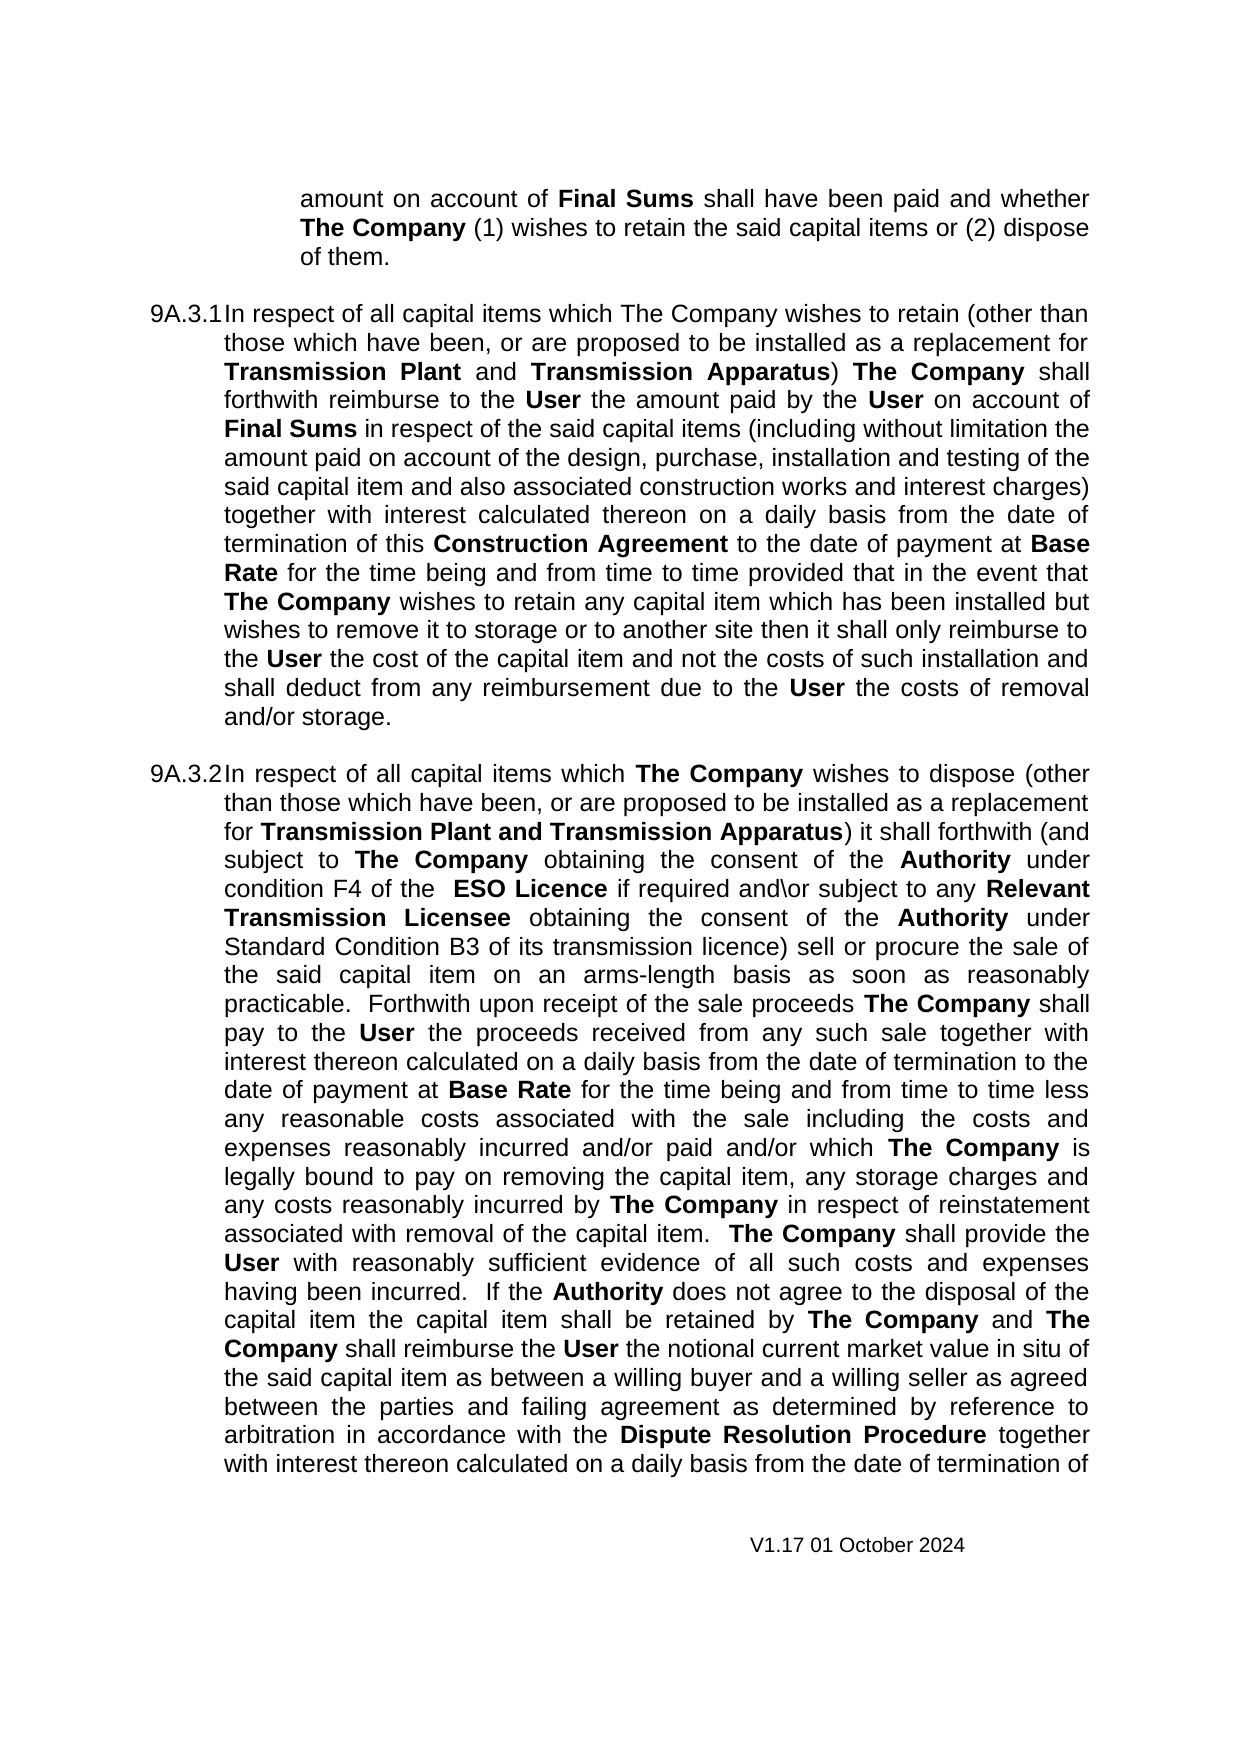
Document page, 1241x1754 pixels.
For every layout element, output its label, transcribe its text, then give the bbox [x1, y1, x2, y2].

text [150, 759, 1090, 1478]
text 9A.3.1 In respect of all capital items which The Company wishes to retain (other than those which have been, or are proposed to be installed as a replacement for Transmission Plant and Transmission Apparatus) The Company shall forthwith reimburse to the User the amount paid by the User on account of Final Sums in respect of the said capital items (including without limitation the amount paid on account of the design, purchase, installation and testing of the said capital item and also associated construction works and interest charges) together with interest calculated thereon on a daily basis from the date of termination of this Construction Agreement to the date of payment at Base Rate for the time being and from time to time provided that in the event that The Company wishes to retain any capital item which has been installed but wishes to remove it to storage or to another site then it shall only reimburse to the User the cost of the capital item and not the costs of such installation and shall deduct from any reimbursement due to the User the costs of removal and/or storage. [150, 299, 1090, 730]
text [225, 184, 1090, 270]
